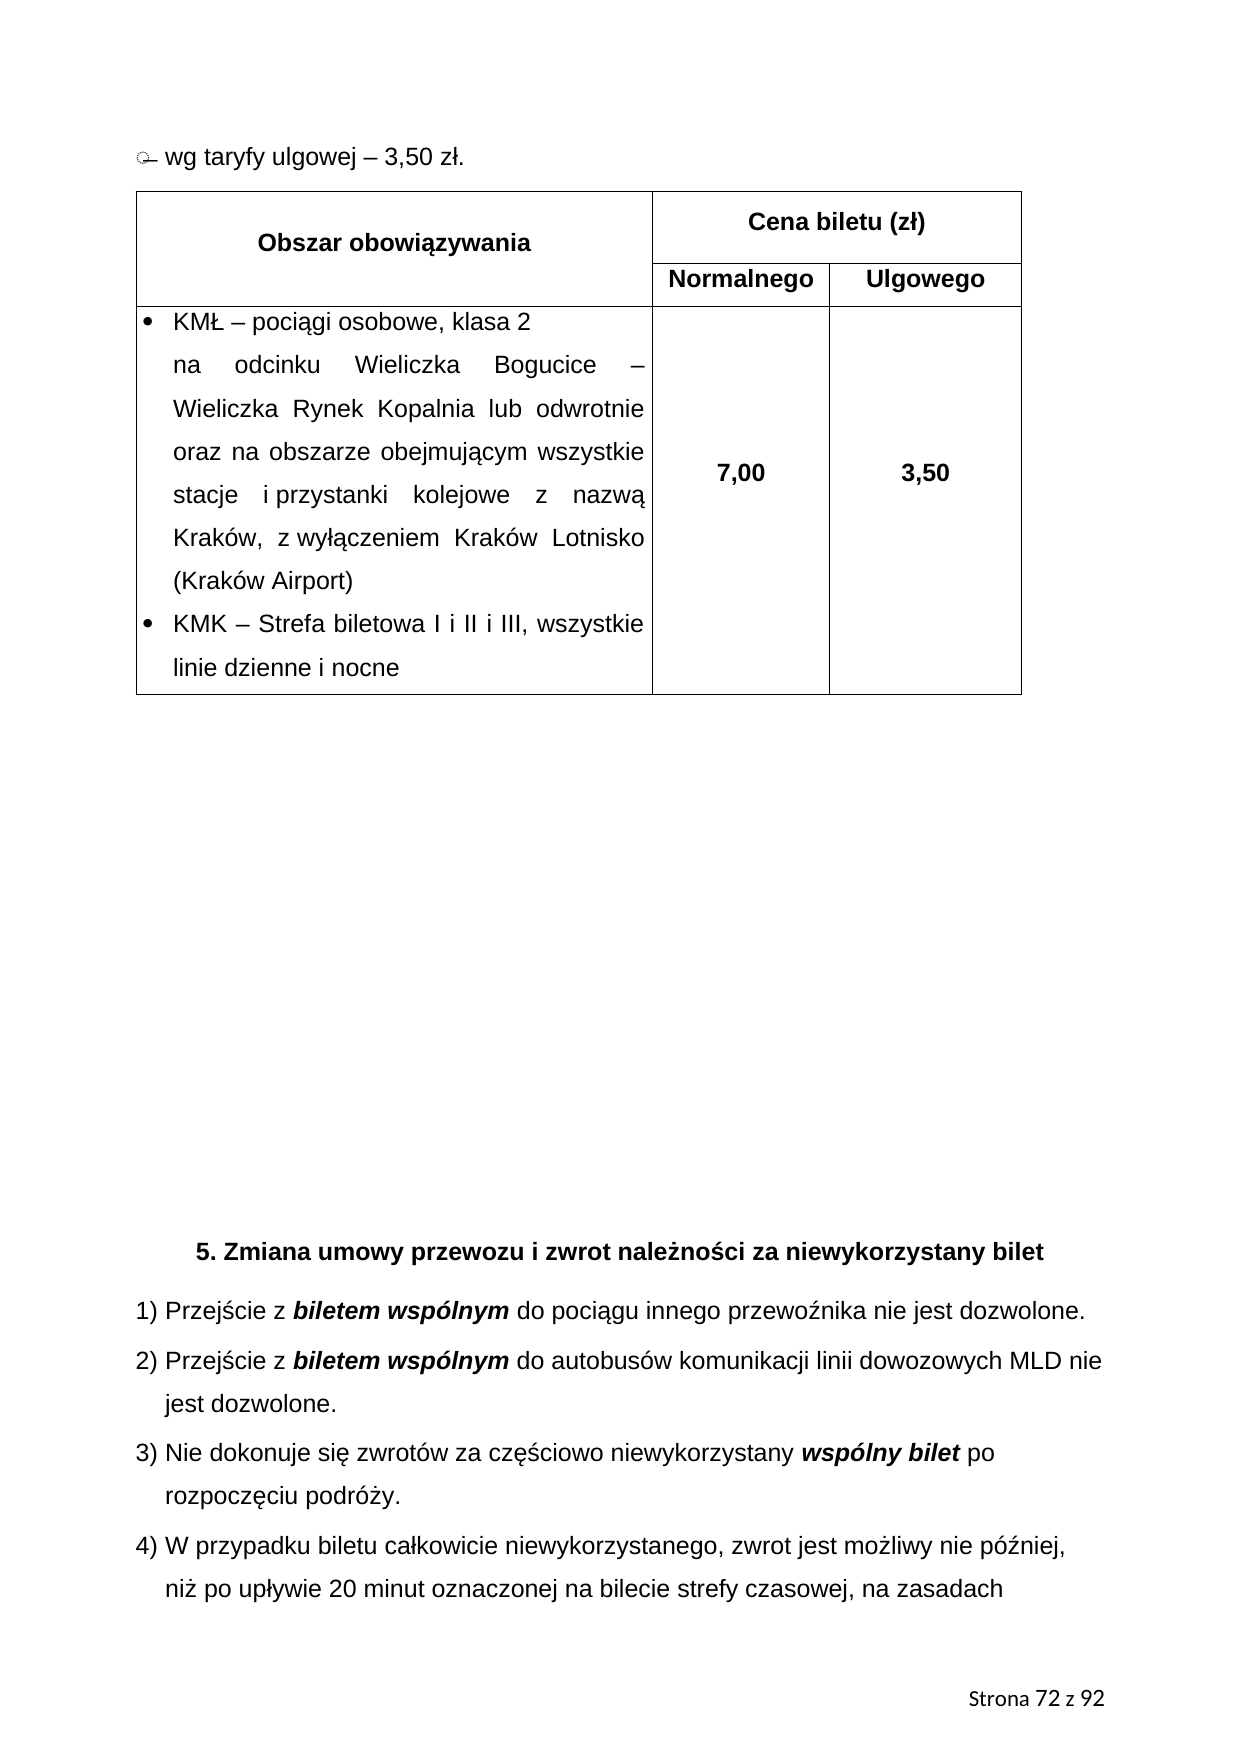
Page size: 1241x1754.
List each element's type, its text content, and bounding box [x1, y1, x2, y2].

list Przejście z biletem wspólnym do autobusów komunikacji linii dowozowych MLD nie jest dozwolone. [135, 1346, 1105, 1418]
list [135, 1531, 1105, 1603]
list Przejście z biletem wspólnym do pociągu innego przewoźnika nie jest dozwolone. [135, 1296, 1105, 1325]
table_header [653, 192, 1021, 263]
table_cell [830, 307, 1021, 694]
text 5. Zmiana umowy przewozu i zwrot należności za niewykorzystany bilet [135, 1237, 1105, 1265]
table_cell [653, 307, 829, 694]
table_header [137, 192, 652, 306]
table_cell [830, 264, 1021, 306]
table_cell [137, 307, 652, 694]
list Nie dokonuje się zwrotów za częściowo niewykorzystany wspólny bilet po rozpoczęciu podróży. [135, 1438, 1105, 1510]
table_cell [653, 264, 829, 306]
list wg taryfy ulgowej – 3,50 zł. [135, 142, 1105, 170]
